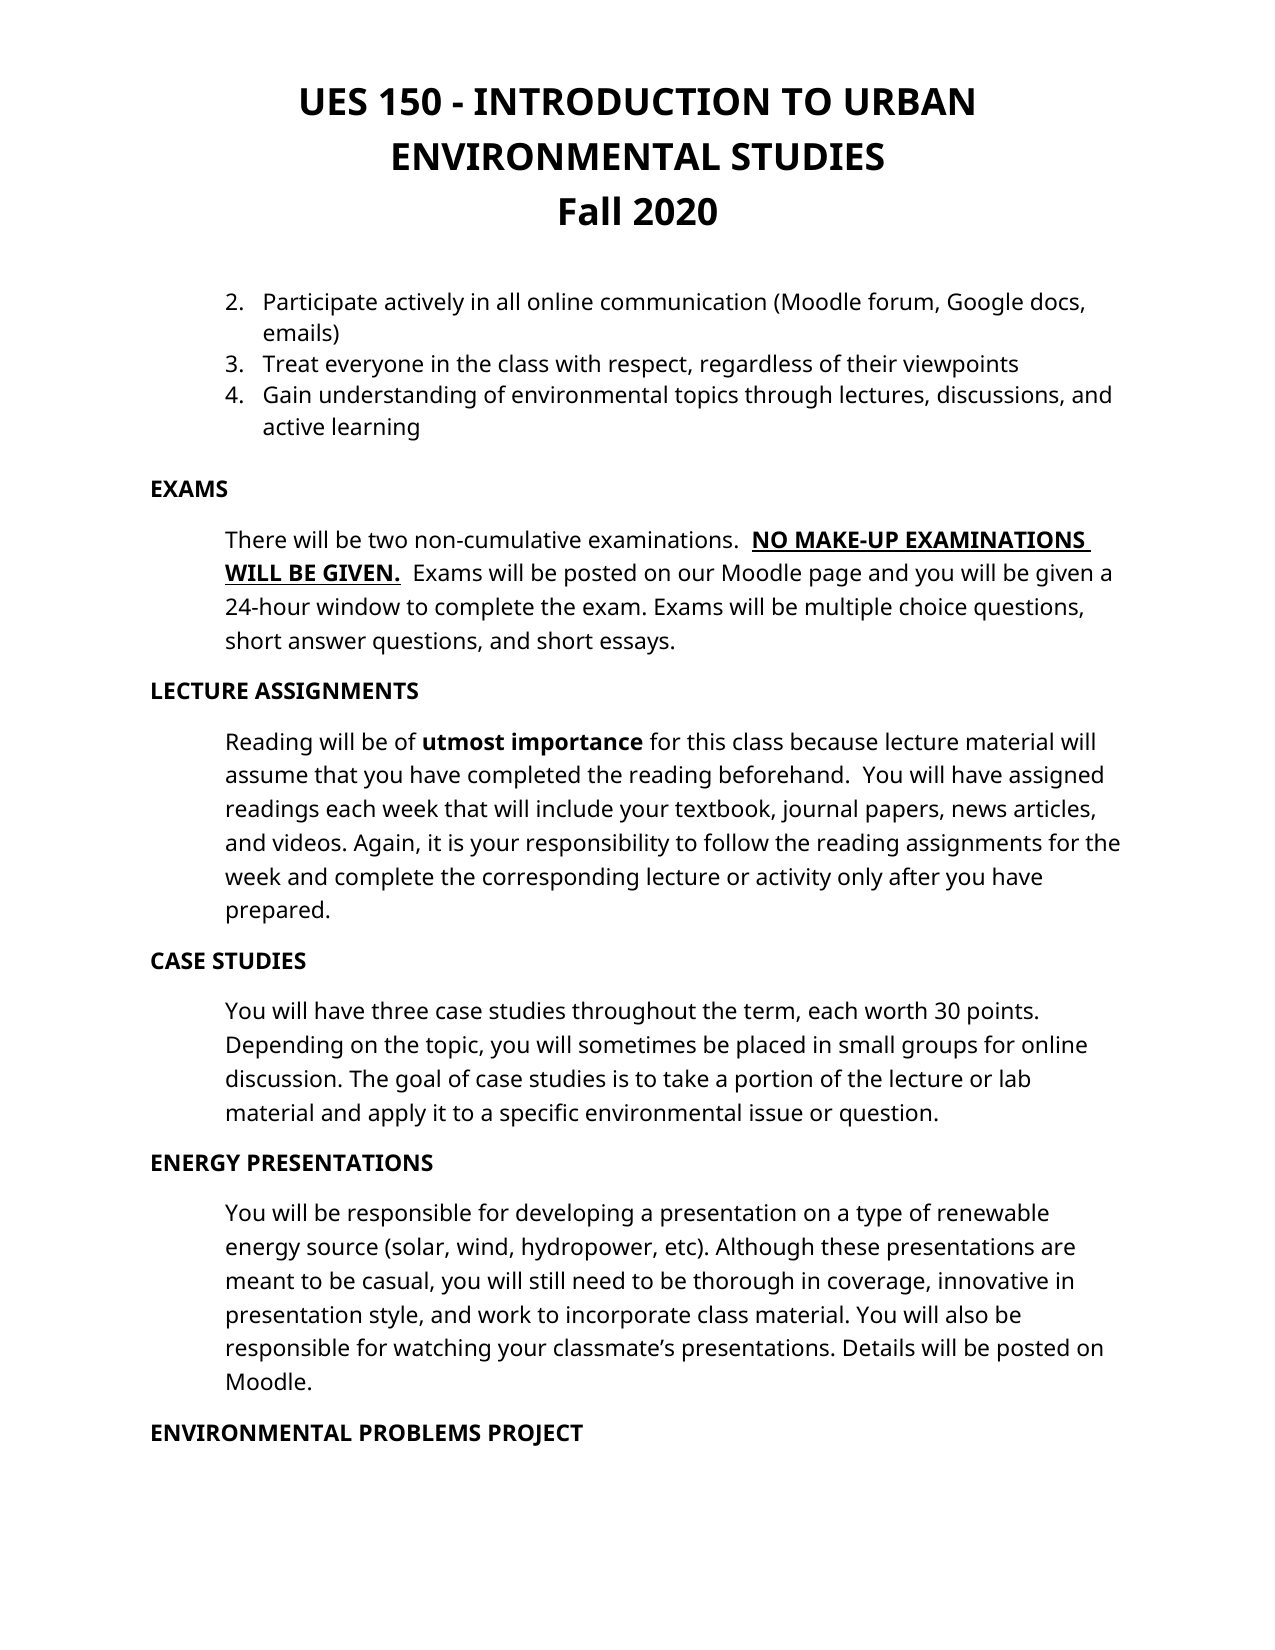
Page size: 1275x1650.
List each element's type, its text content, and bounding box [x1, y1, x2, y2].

list Treat everyone in the class with respect, regardless of their viewpoints [225, 348, 1125, 379]
text Reading will be of utmost importance for this class because lecture material will assume that you have completed the reading beforehand. You will have assigned readings each week that will include your textbook, journal papers, news articles, and videos. Again, it is your responsibility to follow the reading assignments for the week and complete the corresponding lecture or activity only after you have prepared. [225, 726, 1125, 926]
text There will be two non-cumulative examinations. NO MAKE-UP EXAMINATIONS WILL BE GIVEN. Exams will be posted on our Moodle page and you will be given a 24-hour window to complete the exam. Exams will be multiple choice questions, short answer questions, and short essays. [225, 524, 1125, 656]
text You will have three case studies throughout the term, each worth 30 points. Depending on the topic, you will sometimes be placed in small groups for online discussion. The goal of case studies is to take a portion of the lecture or lab material and apply it to a specific environmental issue or question. [225, 995, 1125, 1128]
text CASE STUDIES [150, 945, 1125, 976]
text ENERGY PRESENTATIONS [150, 1147, 1125, 1178]
list Gain understanding of environmental topics through lectures, discussions, and active learning [225, 379, 1125, 442]
text You will be responsible for developing a presentation on a type of renewable energy source (solar, wind, hydropower, etc). Although these presentations are meant to be casual, you will still need to be thorough in coverage, innovative in presentation style, and work to incorporate class material. You will also be responsible for watching your classmate’s presentations. Details will be posted on Moodle. [225, 1197, 1125, 1397]
text LECTURE ASSIGNMENTS [150, 675, 1125, 707]
text EXAMS [150, 473, 1125, 504]
text ENVIRONMENTAL PROBLEMS PROJECT [150, 1417, 1125, 1448]
list Participate actively in all online communication (Moodle forum, Google docs, emails) [225, 286, 1125, 348]
